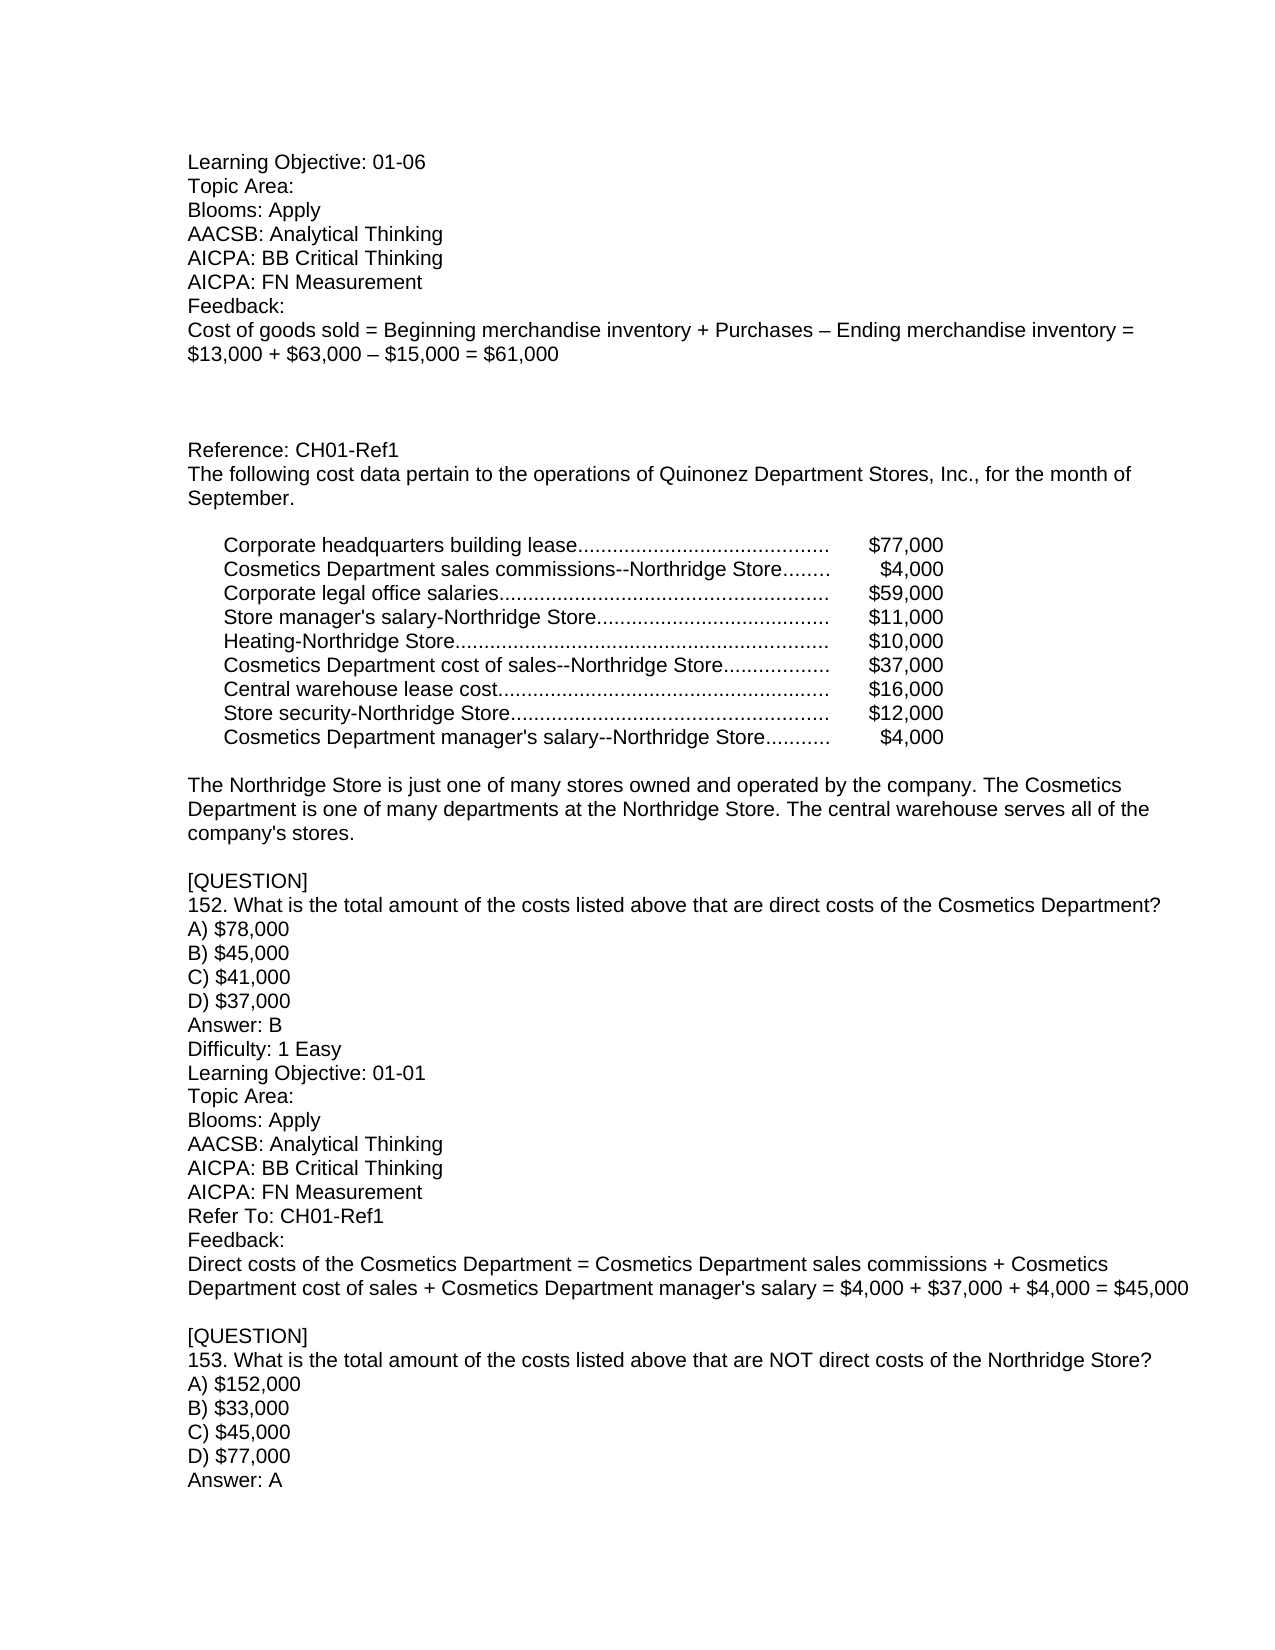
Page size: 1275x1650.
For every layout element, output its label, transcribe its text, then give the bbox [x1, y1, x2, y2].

text Topic Area: [187, 174, 1200, 198]
text 152. What is the total amount of the costs listed above that are direct costs of the Cosmetics Department? [187, 893, 1200, 917]
text A) $78,000 [187, 917, 1200, 941]
text 153. What is the total amount of the costs listed above that are NOT direct costs of the Northridge Store? [187, 1348, 1200, 1372]
text Blooms: Apply [187, 198, 1200, 222]
text C) $45,000 [187, 1420, 1200, 1444]
text A) $152,000 [187, 1372, 1200, 1396]
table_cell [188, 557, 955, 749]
text The Northridge Store is just one of many stores owned and operated by the company. The Cosmetics Department is one of many departments at the Northridge Store. The central warehouse serves all of the company's stores. [187, 773, 1200, 845]
text AACSB: Analytical Thinking [187, 222, 1200, 246]
text Difficulty: 1 Easy [187, 1036, 1200, 1060]
text Feedback: [187, 294, 1200, 318]
text B) $45,000 [187, 941, 1200, 964]
text Reference: CH01-Ref1 [187, 437, 1200, 461]
text B) $33,000 [187, 1396, 1200, 1420]
text AICPA: FN Measurement [187, 270, 1200, 294]
text Cost of goods sold = Beginning merchandise inventory + Purchases – Ending merchandise inventory = $13,000 + $63,000 – $15,000 = $61,000 [187, 318, 1200, 366]
text C) $41,000 [187, 964, 1200, 988]
text D) $37,000 [187, 988, 1200, 1012]
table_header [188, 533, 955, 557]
text Answer: A [187, 1468, 1200, 1492]
text Answer: B [187, 1012, 1200, 1036]
text [QUESTION] [187, 869, 1200, 893]
text Direct costs of the Cosmetics Department = Cosmetics Department sales commissions + Cosmetics Department cost of sales + Cosmetics Department manager's salary = $4,000 + $37,000 + $4,000 = $45,000 [187, 1252, 1200, 1300]
text AICPA: BB Critical Thinking [187, 246, 1200, 270]
text [QUESTION] [187, 1324, 1200, 1348]
text D) $77,000 [187, 1444, 1200, 1468]
text Learning Objective: 01-06 [187, 150, 1200, 174]
text The following cost data pertain to the operations of Quinonez Department Stores, Inc., for the month of September. [187, 461, 1200, 509]
